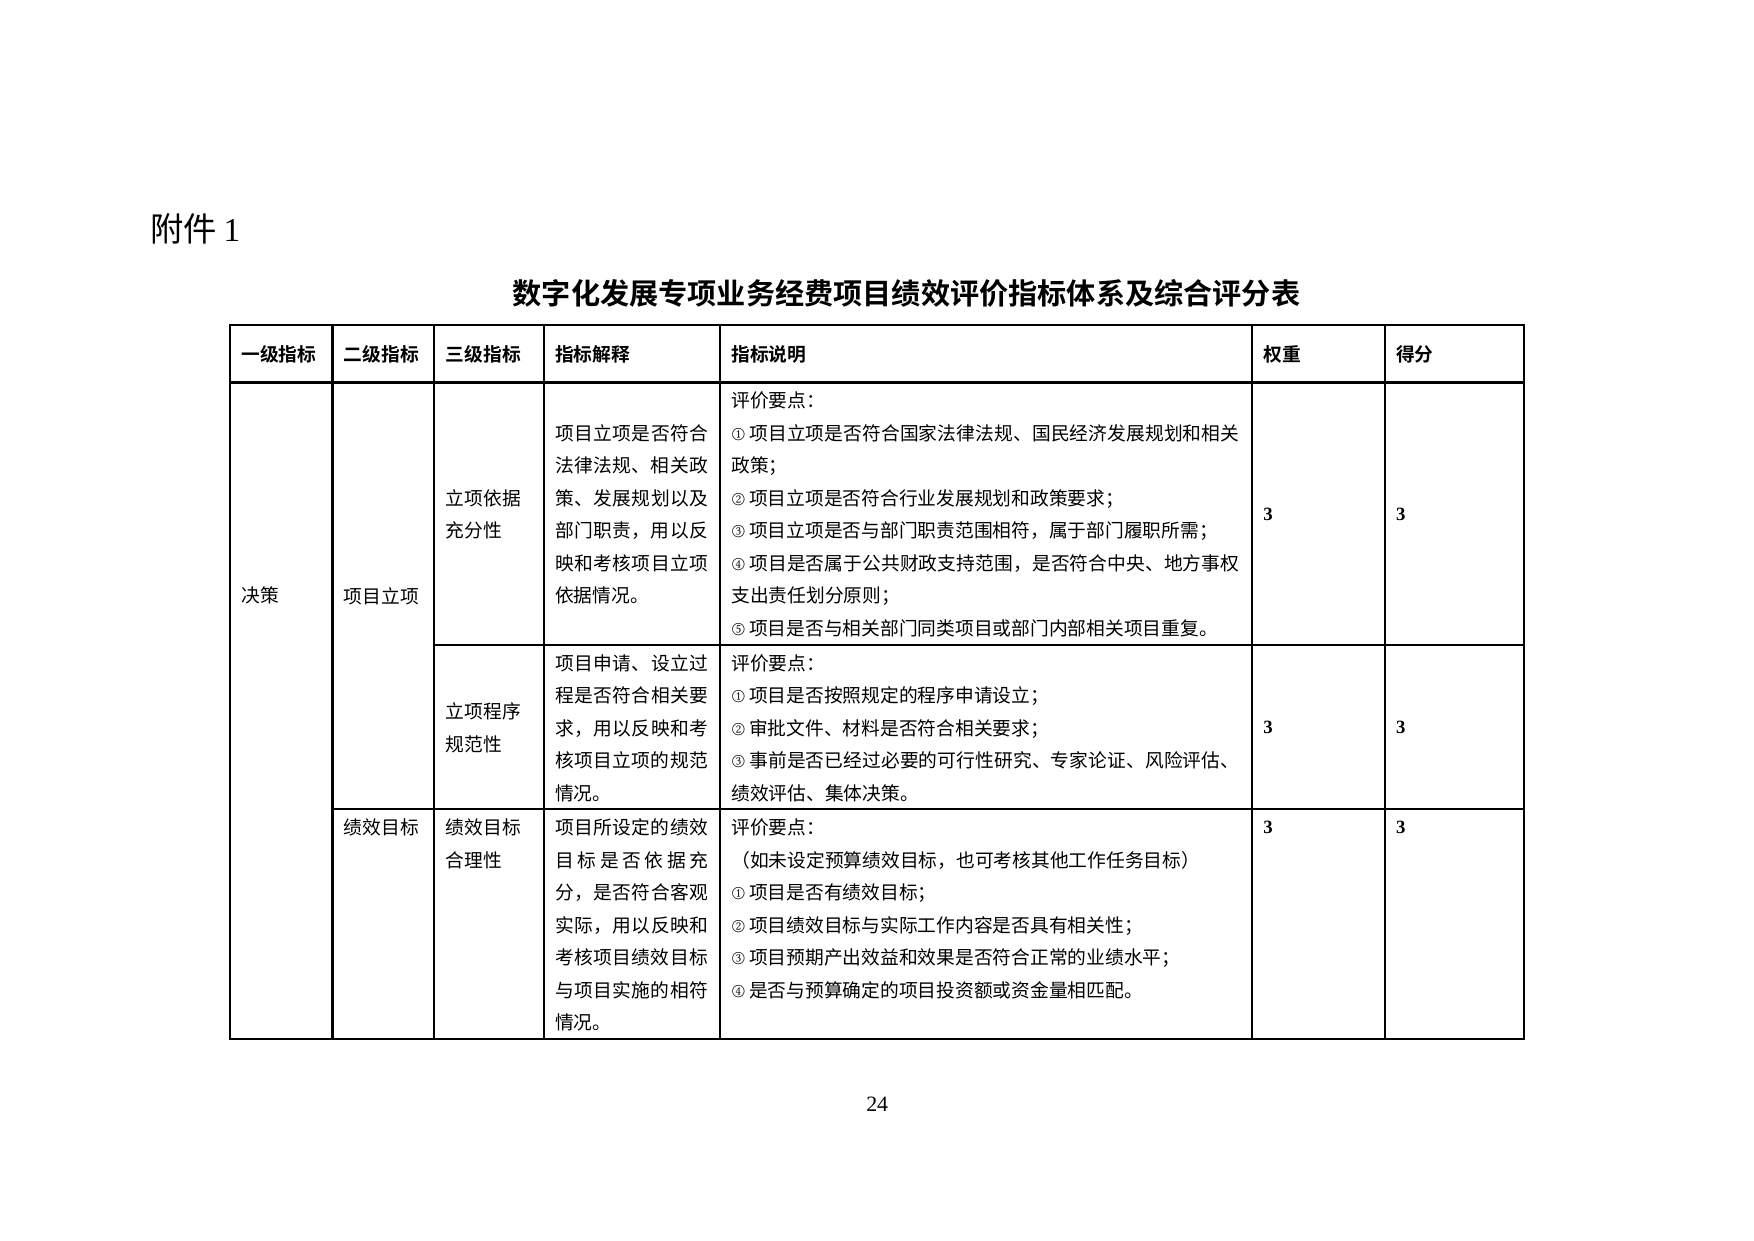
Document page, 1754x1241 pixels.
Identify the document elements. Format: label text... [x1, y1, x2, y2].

table_header 指标说明 [721, 326, 1251, 381]
table_cell 项目所设定的绩效目标是否依据充分，是否符合客观实际，用以反映和考核项目绩效目标与项目实施的相符情况。 [545, 810, 719, 1038]
table_cell 3 [1253, 810, 1384, 1038]
table_cell 3 [1386, 810, 1523, 1038]
table_cell 3 [1253, 646, 1384, 808]
table_cell 评价要点： （如未设定预算绩效目标，也可考核其他工作任务目标） ①项目是否有绩效目标； ②项目绩效目标与实际工作内容是否具有相关性； ③项目预期产出效益和效果是否符合正常的业绩水平； ④是否与预算确定的项目投资额或资金量相匹配。 [721, 810, 1251, 1038]
table_cell 项目申请、设立过程是否符合相关要求，用以反映和考核项目立项的规范情况。 [545, 646, 719, 808]
table_cell 评价要点： ①项目立项是否符合国家法律法规、国民经济发展规划和相关政策； ②项目立项是否符合行业发展规划和政策要求； ③项目立项是否与部门职责范围相符，属于部门履职所需； ④项目是否属于公共财政支持范围，是否符合中央、地方事权支出责任划分原则； ⑤项目是否与相关部门同类项目或部门内部相关项目重复。 [721, 384, 1251, 643]
table_cell 项目立项 [334, 384, 433, 808]
text 数字化发展专项业务经费项目绩效评价指标体系及综合评分表 [150, 259, 1604, 324]
table_cell 3 [1386, 384, 1523, 643]
table_cell 3 [1386, 646, 1523, 808]
table_cell 决策 [231, 384, 331, 1038]
table_cell 立项依据 充分性 [435, 384, 543, 643]
table_header 二级指标 [334, 326, 433, 381]
text 附件1 [150, 194, 1604, 259]
table_header 指标解释 [545, 326, 719, 381]
table_cell 绩效目标 合理性 [435, 810, 543, 1038]
table_cell 绩效目标 [334, 810, 433, 1038]
table_header 权重 [1253, 326, 1384, 381]
table_header 得分 [1386, 326, 1523, 381]
table_cell 项目立项是否符合法律法规、相关政策、发展规划以及部门职责，用以反映和考核项目立项依据情况。 [545, 384, 719, 643]
table_cell 3 [1253, 384, 1384, 643]
table_header 三级指标 [435, 326, 543, 381]
table_cell 评价要点： ①项目是否按照规定的程序申请设立； ②审批文件、材料是否符合相关要求； ③事前是否已经过必要的可行性研究、专家论证、风险评估、绩效评估、集体决策。 [721, 646, 1251, 808]
table_cell 立项程序 规范性 [435, 646, 543, 808]
table_header 一级指标 [231, 326, 331, 381]
